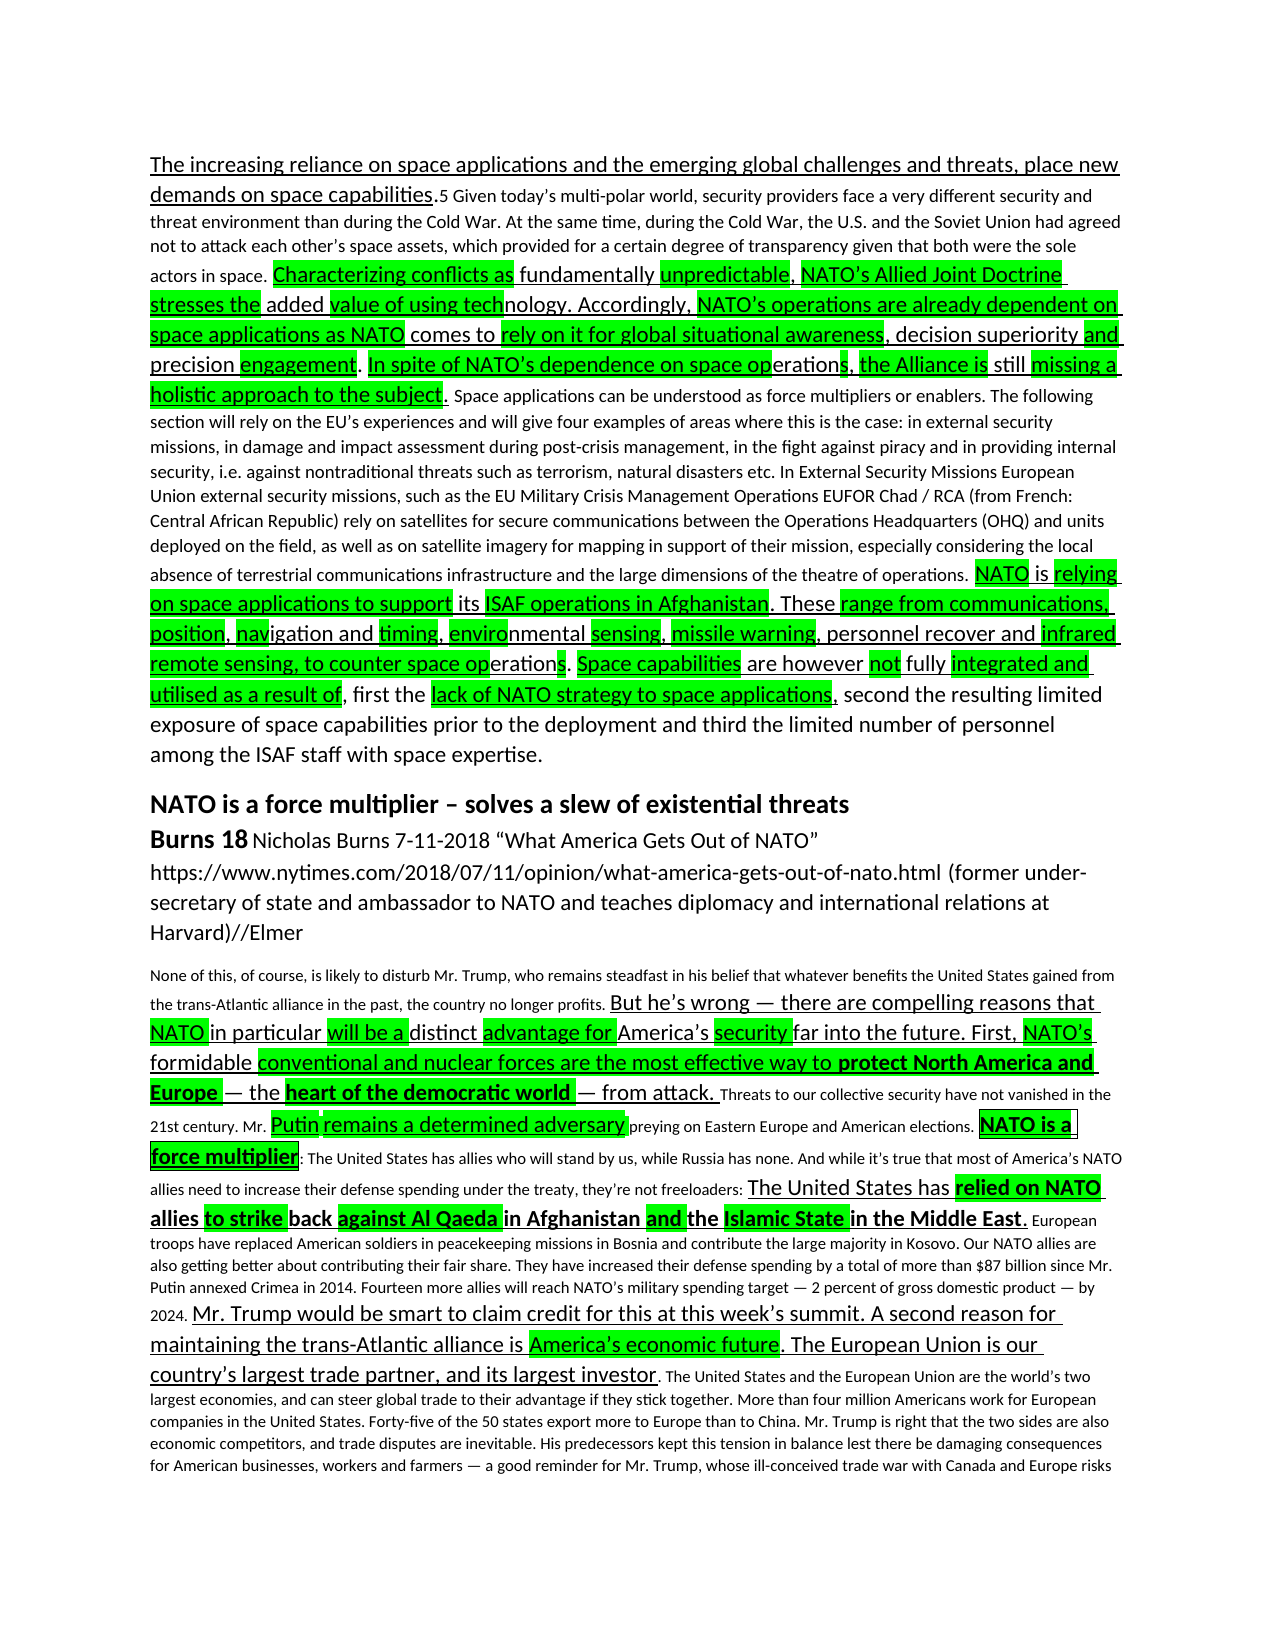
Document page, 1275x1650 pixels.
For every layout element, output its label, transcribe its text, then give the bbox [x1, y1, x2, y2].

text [150, 965, 1125, 1476]
text The increasing reliance on space applications and the emerging global challenges and threats, place new demands on space capabilities.5 Given today’s multi-polar world, security providers face a very different security and threat environment than during the Cold War. At the same time, during the Cold War, the U.S. and the Soviet Union had agreed not to attack each other’s space assets, which provided for a certain degree of transparency given that both were the sole actors in space. Characterizing conflicts as fundamentally unpredictable, NATO’s Allied Joint Doctrine stresses the added value of using technology. Accordingly, NATO’s operations are already dependent on space applications as NATO comes to rely on it for global situational awareness, decision superiority and precision engagement. In spite of NATO’s dependence on space operations, the Alliance is still missing a holistic approach to the subject. Space applications can be understood as force multipliers or enablers. The following section will rely on the EU’s experiences and will give four examples of areas where this is the case: in external security missions, in damage and impact assessment during post-crisis management, in the fight against piracy and in providing internal security, i.e. against nontraditional threats such as terrorism, natural disasters etc. In External Security Missions European Union external security missions, such as the EU Military Crisis Management Operations EUFOR Chad / RCA (from French: Central African Republic) rely on satellites for secure communications between the Operations Headquarters (OHQ) and units deployed on the field, as well as on satellite imagery for mapping in support of their mission, especially considering the local absence of terrestrial communications infrastructure and the large dimensions of the theatre of operations. NATO is relying on space applications to support its ISAF operations in Afghanistan. These range from communications, position, navigation and timing, environmental sensing, missile warning, personnel recover and infrared remote sensing, to counter space operations. Space capabilities are however not fully integrated and utilised as a result of, first the lack of NATO strategy to space applications, second the resulting limited exposure of space capabilities prior to the deployment and third the limited number of personnel among the ISAF staff with space expertise. [150, 150, 1125, 768]
subtitle NATO is a force multiplier – solves a slew of existential threats [150, 787, 1125, 820]
text Burns 18 Nicholas Burns 7-11-2018 “What America Gets Out of NATO” https://www.nytimes.com/2018/07/11/opinion/what-america-gets-out-of-nato.html (former under-secretary of state and ambassador to NATO and teaches diplomacy and international relations at Harvard)//Elmer [150, 823, 1125, 946]
